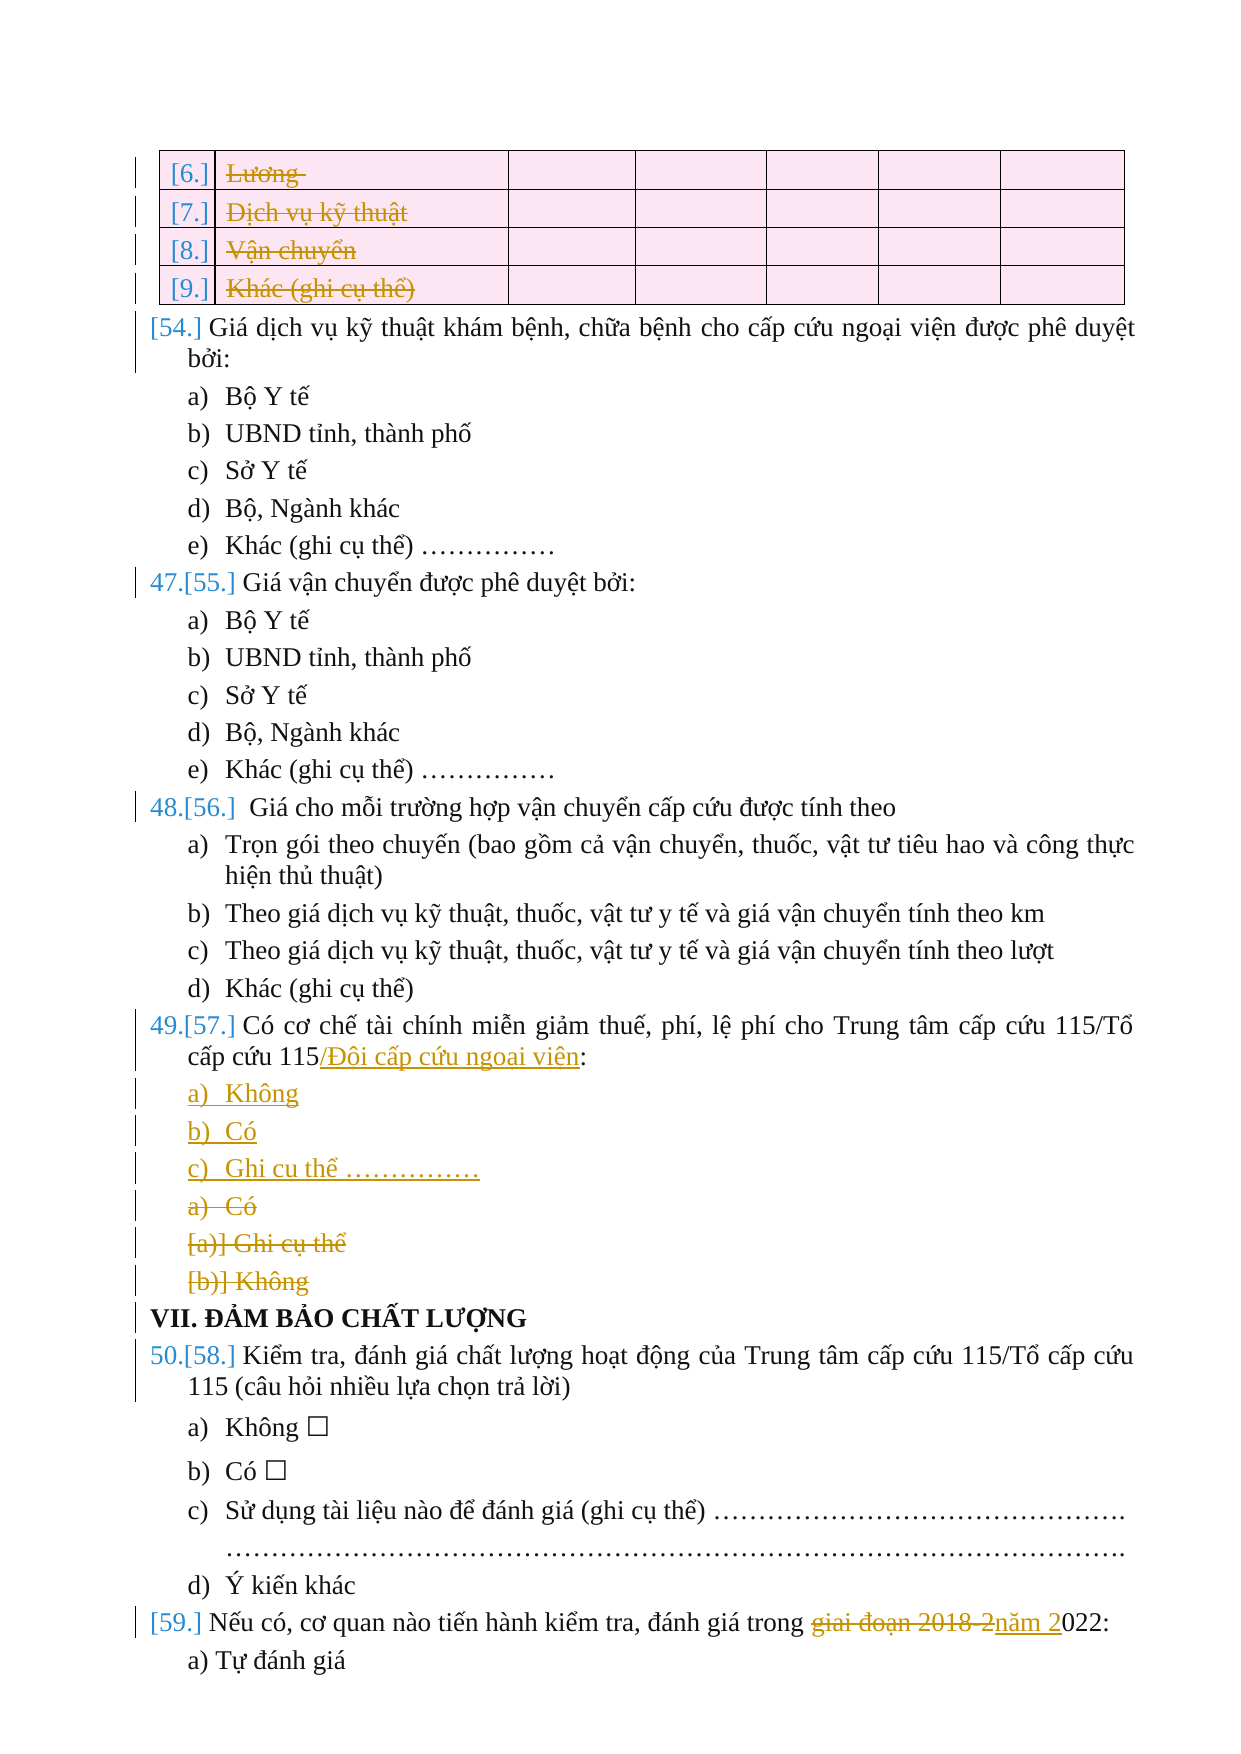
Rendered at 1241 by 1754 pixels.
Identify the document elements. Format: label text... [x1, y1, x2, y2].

list Khác (ghi cụ thể) …………… [187, 753, 1135, 785]
list Theo giá dịch vụ kỹ thuật, thuốc, vật tư y tế và giá vận chuyển tính theo lượt [187, 934, 1135, 965]
list Khác (ghi cụ thể) …………… [187, 529, 1135, 560]
list Giá vận chuyển được phê duyệt bởi: [150, 567, 1135, 598]
list Theo giá dịch vụ kỹ thuật, thuốc, vật tư y tế và giá vận chuyển tính theo km [187, 897, 1135, 928]
list Có cơ chế tài chính miễn giảm thuế, phí, lệ phí cho Trung tâm cấp cứu 115/Tổ cấp cứu 115: [150, 1009, 1135, 1071]
list ………………………………………………………………………………………. [225, 1532, 1135, 1563]
list Giá cho mỗi trường hợp vận chuyển cấp cứu được tính theo [150, 791, 1135, 822]
list Trọn gói theo chuyến (bao gồm cả vận chuyển, thuốc, vật tư tiêu hao và công thực hiện thủ thuật) [187, 828, 1135, 891]
list Sử dụng tài liệu nào để đánh giá (ghi cụ thể) ………………………………………. [187, 1494, 1135, 1525]
list Bộ Y tế [187, 604, 1135, 635]
list Có ☐ [187, 1451, 1135, 1488]
list Sở Y tế [187, 679, 1135, 710]
list Ý kiến khác [187, 1569, 1135, 1600]
list UBND tỉnh, thành phố [187, 417, 1135, 448]
list Không ☐ [187, 1408, 1135, 1445]
text VII. ĐẢM BẢO CHẤT LƯỢNG [150, 1302, 1135, 1333]
list Kiểm tra, đánh giá chất lượng hoạt động của Trung tâm cấp cứu 115/Tổ cấp cứu 115 (câu hỏi nhiều lựa chọn trả lời) [150, 1339, 1135, 1402]
list Sở Y tế [187, 454, 1135, 486]
list Khác (ghi cụ thể) [187, 972, 1135, 1003]
list UBND tỉnh, thành phố [187, 641, 1135, 672]
list Nếu có, cơ quan nào tiến hành kiểm tra, đánh giá trong 022: [150, 1606, 1135, 1637]
list Bộ Y tế [187, 379, 1135, 411]
list Bộ, Ngành khác [187, 492, 1135, 523]
list Giá dịch vụ kỹ thuật khám bệnh, chữa bệnh cho cấp cứu ngoại viện được phê duyệt bởi: [150, 311, 1135, 373]
list Bộ, Ngành khác [187, 716, 1135, 747]
text a) Tự đánh giá [187, 1644, 1135, 1675]
